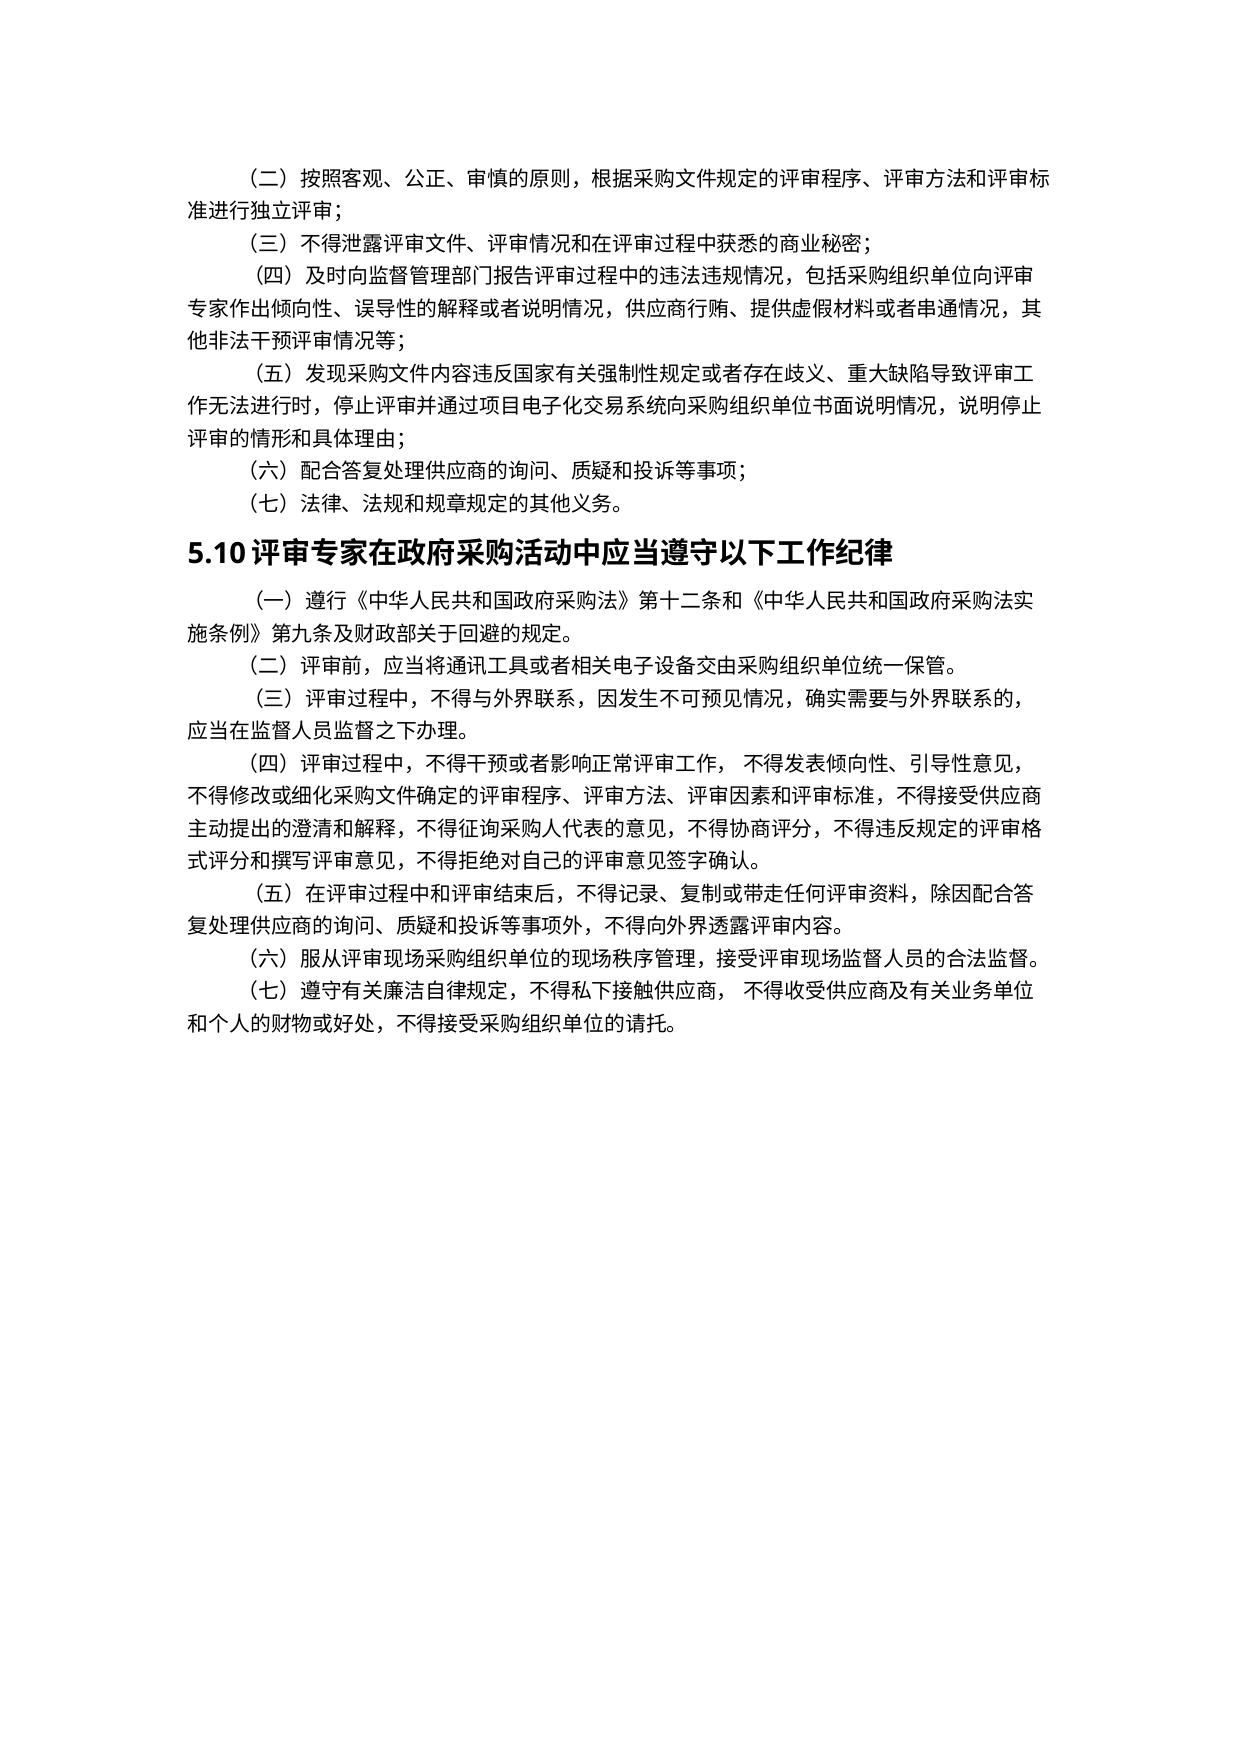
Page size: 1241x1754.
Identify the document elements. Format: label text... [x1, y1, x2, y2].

text （五）发现采购文件内容违反国家有关强制性规定或者存在歧义、重大缺陷导致评审工作无法进行时，停止评审并通过项目电子化交易系统向采购组织单位书面说明情况，说明停止评审的情形和具体理由； [187, 357, 1053, 454]
text （六）配合答复处理供应商的询问、质疑和投诉等事项； [187, 454, 1053, 487]
text （三）评审过程中，不得与外界联系，因发生不可预见情况，确实需要与外界联系的，应当在监督人员监督之下办理。 [187, 682, 1053, 747]
text （一）遵行《中华人民共和国政府采购法》第十二条和《中华人民共和国政府采购法实施条例》第九条及财政部关于回避的规定。 [187, 584, 1053, 649]
text （二）评审前，应当将通讯工具或者相关电子设备交由采购组织单位统一保管。 [187, 649, 1053, 682]
text （四）评审过程中，不得干预或者影响正常评审工作， 不得发表倾向性、引导性意见，不得修改或细化采购文件确定的评审程序、评审方法、评审因素和评审标准，不得接受供应商主动提出的澄清和解释，不得征询采购人代表的意见，不得协商评分，不得违反规定的评审格式评分和撰写评审意见，不得拒绝对自己的评审意见签字确认。 [187, 747, 1053, 877]
text （二）按照客观、公正、审慎的原则，根据采购文件规定的评审程序、评审方法和评审标准进行独立评审； [187, 162, 1053, 227]
text 5.10评审专家在政府采购活动中应当遵守以下工作纪律 [187, 519, 1053, 584]
text （六）服从评审现场采购组织单位的现场秩序管理，接受评审现场监督人员的合法监督。 [187, 942, 1053, 974]
text （五）在评审过程中和评审结束后，不得记录、复制或带走任何评审资料，除因配合答复处理供应商的询问、质疑和投诉等事项外，不得向外界透露评审内容。 [187, 877, 1053, 942]
text （四）及时向监督管理部门报告评审过程中的违法违规情况，包括采购组织单位向评审专家作出倾向性、误导性的解释或者说明情况，供应商行贿、提供虚假材料或者串通情况，其他非法干预评审情况等； [187, 259, 1053, 357]
text （七）法律、法规和规章规定的其他义务。 [187, 487, 1053, 519]
text （七）遵守有关廉洁自律规定，不得私下接触供应商， 不得收受供应商及有关业务单位和个人的财物或好处，不得接受采购组织单位的请托。 [187, 974, 1053, 1039]
text （三）不得泄露评审文件、评审情况和在评审过程中获悉的商业秘密； [187, 227, 1053, 259]
